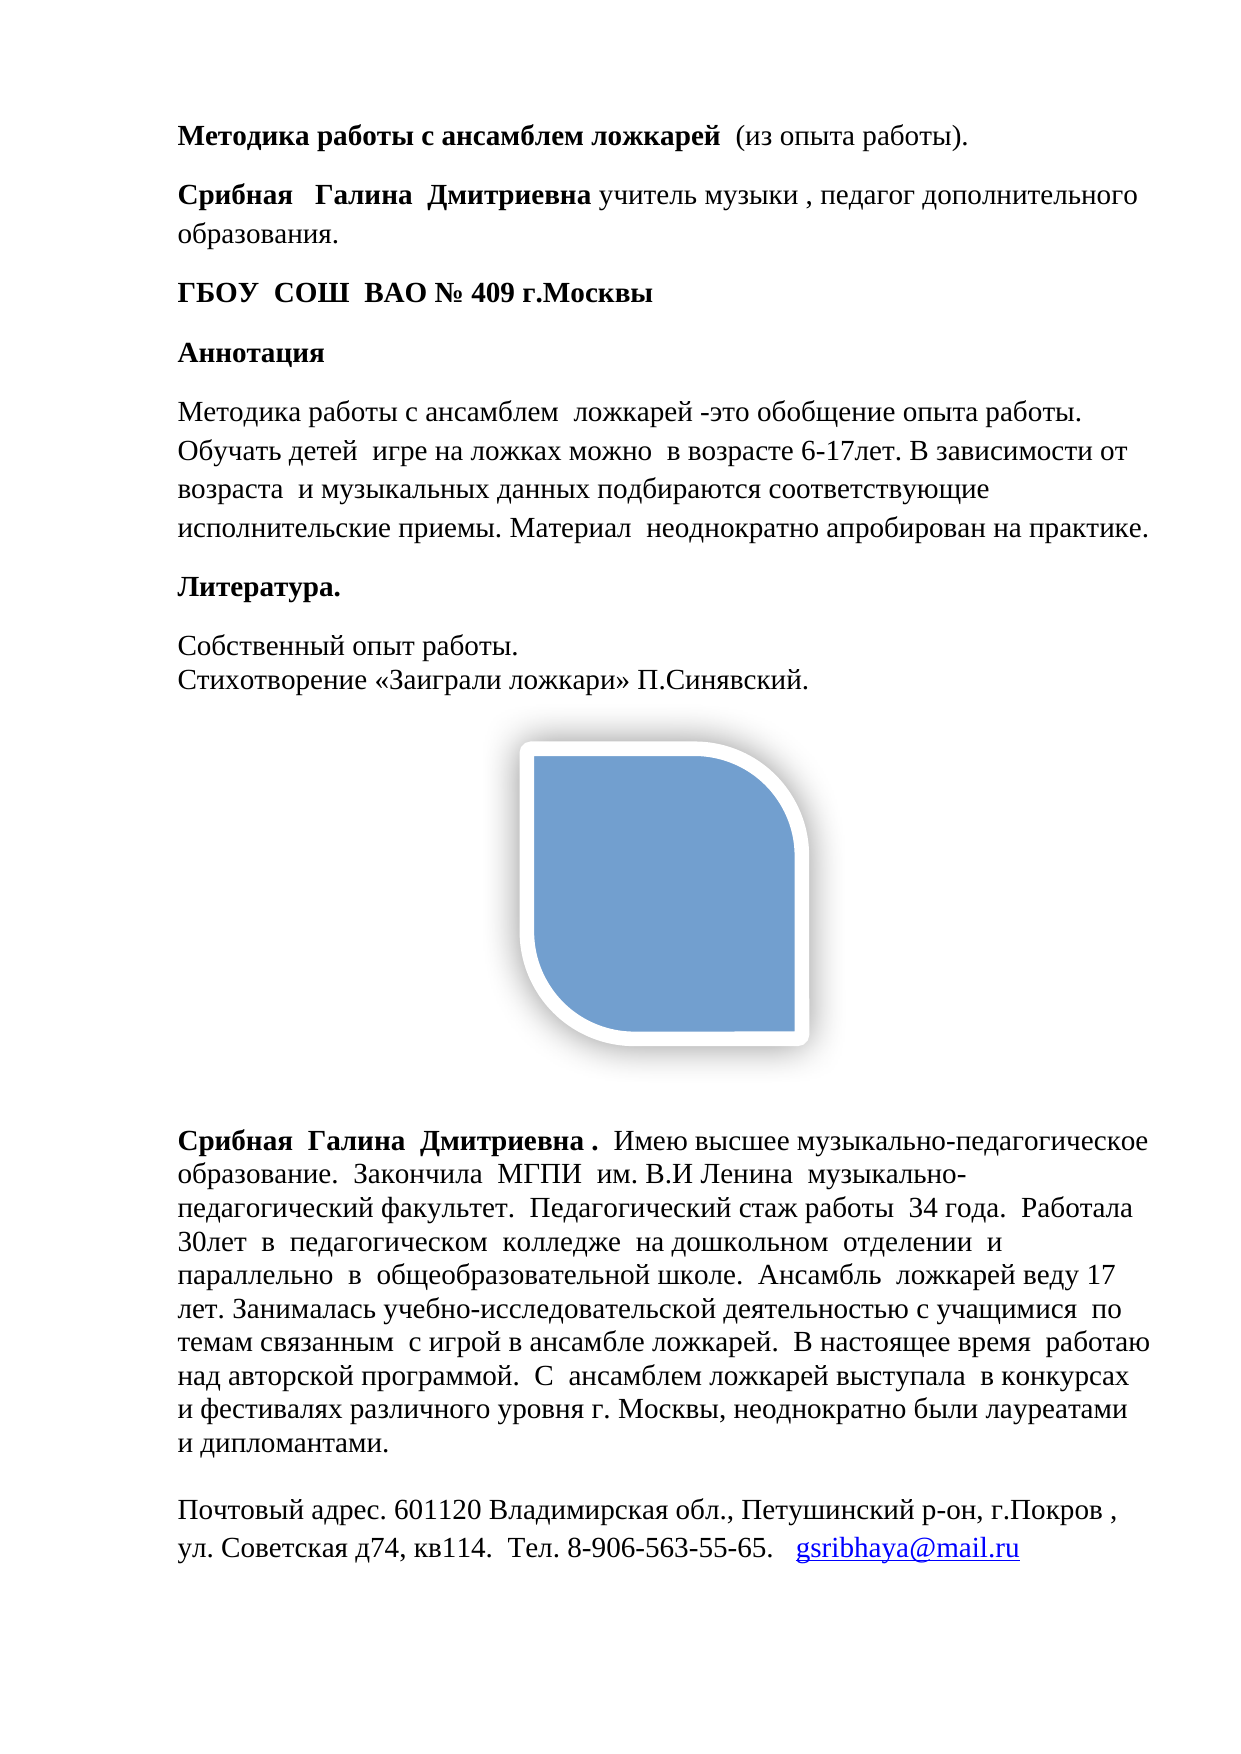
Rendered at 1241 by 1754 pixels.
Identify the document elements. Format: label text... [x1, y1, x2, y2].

text Срибная Галина Дмитриевна . Имею высшее музыкально-педагогическое образование. Закончила МГПИ им. В.И Ленина музыкально-педагогический факультет. Педагогический стаж работы 34 года. Работала 30лет в педагогическом колледже на дошкольном отделении и параллельно в общеобразовательной школе. Ансамбль ложкарей веду 17 лет. Занималась учебно-исследовательской деятельностью с учащимися по темам связанным с игрой в ансамбле ложкарей. В настоящее время работаю над авторской программой. С ансамблем ложкарей выступала в конкурсах и фестивалях различного уровня г. Москвы, неоднократно были лауреатами и дипломантами. [177, 1123, 1152, 1458]
text Аннотация [177, 335, 1152, 368]
text Методика работы с ансамблем ложкарей -это обобщение опыта работы. Обучать детей игре на ложках можно в возрасте 6-17лет. В зависимости от возраста и музыкальных данных подбираются соответствующие исполнительские приемы. Материал неоднократно апробирован на практике. [177, 394, 1152, 543]
text Собственный опыт работы. [177, 628, 1152, 662]
text Литература. [177, 569, 1152, 603]
text Срибная Галина Дмитриевна учитель музыки , педагог дополнительного образования. [177, 177, 1152, 249]
text Почтовый адрес. 601120 Владимирская обл., Петушинский р-он, г.Покров , ул. Советская д74, кв114. Тел. 8-906-563-55-65. gsribhaya@mail.ru [177, 1492, 1152, 1564]
text ГБОУ СОШ ВАО № 409 г.Москвы [177, 275, 1152, 309]
text Методика работы с ансамблем ложкарей (из опыта работы). [177, 118, 1152, 152]
text Стихотворение «Заиграли ложкари» П.Синявский. [177, 662, 1152, 696]
